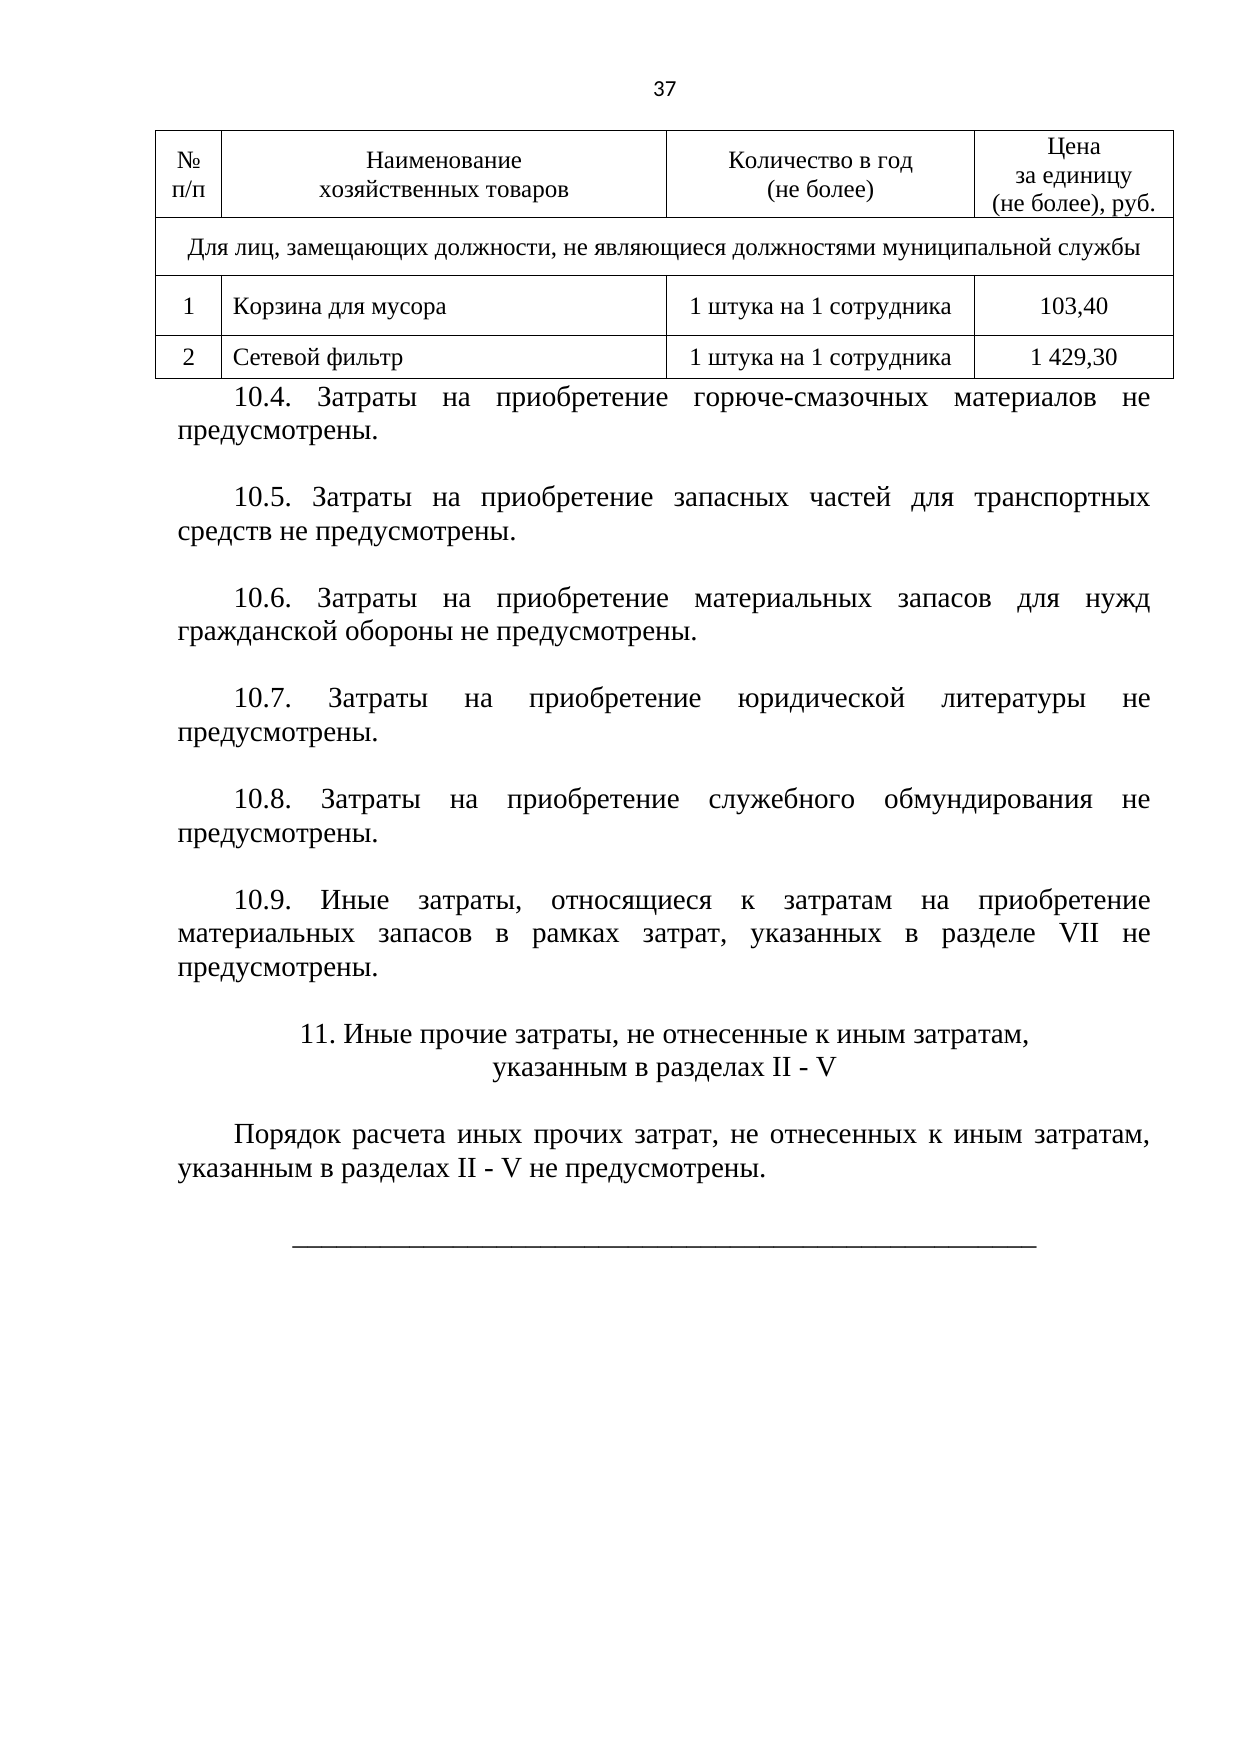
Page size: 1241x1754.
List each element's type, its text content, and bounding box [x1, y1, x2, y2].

table_cell 1 штука на 1 сотрудника [667, 336, 974, 378]
text 10.6. Затраты на приобретение материальных запасов для нужд гражданской обороны не предусмотрены. [177, 580, 1152, 647]
text 10.9. Иные затраты, относящиеся к затратам на приобретение материальных запасов в рамках затрат, указанных в разделе VII не предусмотрены. [177, 882, 1152, 982]
table_header № п/п [156, 131, 221, 217]
table_cell 103,40 [975, 276, 1173, 335]
table_cell 1 [156, 276, 221, 335]
table_cell 2 [156, 336, 221, 378]
table_cell 1 штука на 1 сотрудника [667, 276, 974, 335]
table_cell Корзина для мусора [222, 276, 666, 335]
text 10.7. Затраты на приобретение юридической литературы не предусмотрены. [177, 681, 1152, 748]
table_cell Для лиц, замещающих должности, не являющиеся должностями муниципальной службы [156, 218, 1173, 275]
table_cell Сетевой фильтр [222, 336, 666, 378]
table_cell 1 429,30 [975, 336, 1173, 378]
title 11. Иные прочие затраты, не отнесенные к иным затратам, [177, 1016, 1152, 1049]
text 10.8. Затраты на приобретение служебного обмундирования не предусмотрены. [177, 781, 1152, 848]
text ___________________________________________________ [177, 1217, 1152, 1251]
table_header Цена за единицу (не более), руб. [975, 131, 1173, 217]
title указанным в разделах II - V [177, 1049, 1152, 1083]
table_header Количество в год (не более) [667, 131, 974, 217]
text 10.5. Затраты на приобретение запасных частей для транспортных средств не предусмотрены. [177, 479, 1152, 546]
text 10.4. Затраты на приобретение горюче-смазочных материалов не предусмотрены. [177, 379, 1152, 446]
text Порядок расчета иных прочих затрат, не отнесенных к иным затратам, указанным в разделах II - V не предусмотрены. [177, 1117, 1152, 1184]
table_header Наименование хозяйственных товаров [222, 131, 666, 217]
